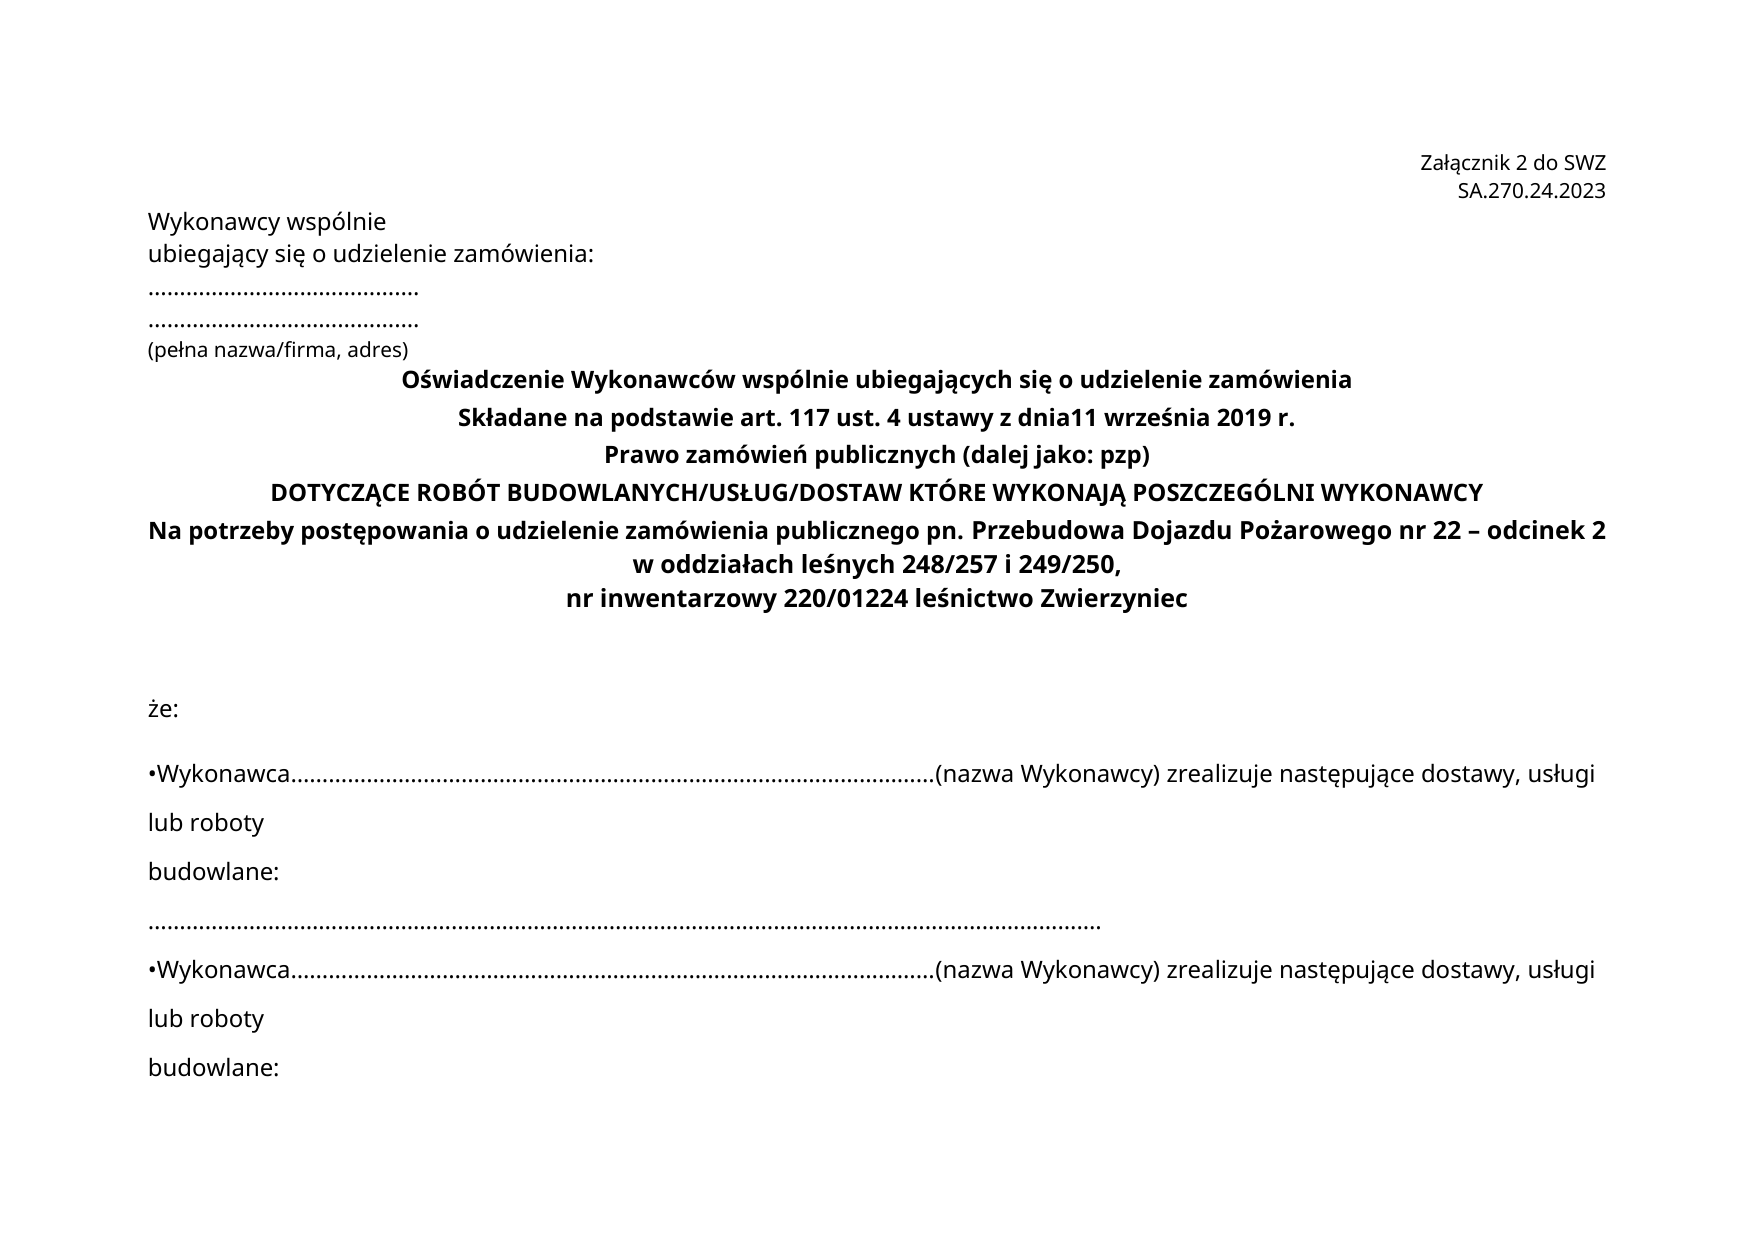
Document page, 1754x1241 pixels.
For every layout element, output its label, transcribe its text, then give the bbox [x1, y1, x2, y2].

text Na potrzeby postępowania o udzielenie zamówienia publicznego pn. Przebudowa Dojazdu Pożarowego nr 22 – odcinek 2 [148, 513, 1606, 547]
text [148, 953, 1606, 1034]
text budowlane: [148, 855, 1606, 887]
text Oświadczenie Wykonawców wspólnie ubiegających się o udzielenie zamówienia [148, 363, 1606, 396]
text ……………………………………. [148, 270, 1606, 302]
text że: [148, 692, 1606, 724]
text ubiegający się o udzielenie zamówienia: [148, 237, 1606, 270]
text budowlane: [148, 1050, 1606, 1083]
text SA.270.24.2023 [148, 176, 1606, 204]
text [148, 904, 1606, 936]
text DOTYCZĄCE ROBÓT BUDOWLANYCH/USŁUG/DOSTAW KTÓRE WYKONAJĄ POSZCZEGÓLNI WYKONAWCY [148, 476, 1606, 508]
text Składane na podstawie art. 117 ust. 4 ustawy z dnia11 września 2019 r. [148, 401, 1606, 433]
text nr inwentarzowy 220/01224 leśnictwo Zwierzyniec [148, 581, 1606, 615]
text (pełna nazwa/firma, adres) [148, 335, 1606, 363]
text Wykonawcy wspólnie [148, 204, 1606, 237]
text w oddziałach leśnych 248/257 i 249/250, [148, 547, 1606, 581]
text •Wykonawca…………………………………………………………………………………………(nazwa Wykonawcy) zrealizuje następujące dostawy, usługi lub roboty [148, 757, 1606, 839]
text ……………………………………. [148, 302, 1606, 335]
text Załącznik 2 do SWZ [148, 148, 1606, 176]
text Prawo zamówień publicznych (dalej jako: pzp) [148, 438, 1606, 471]
